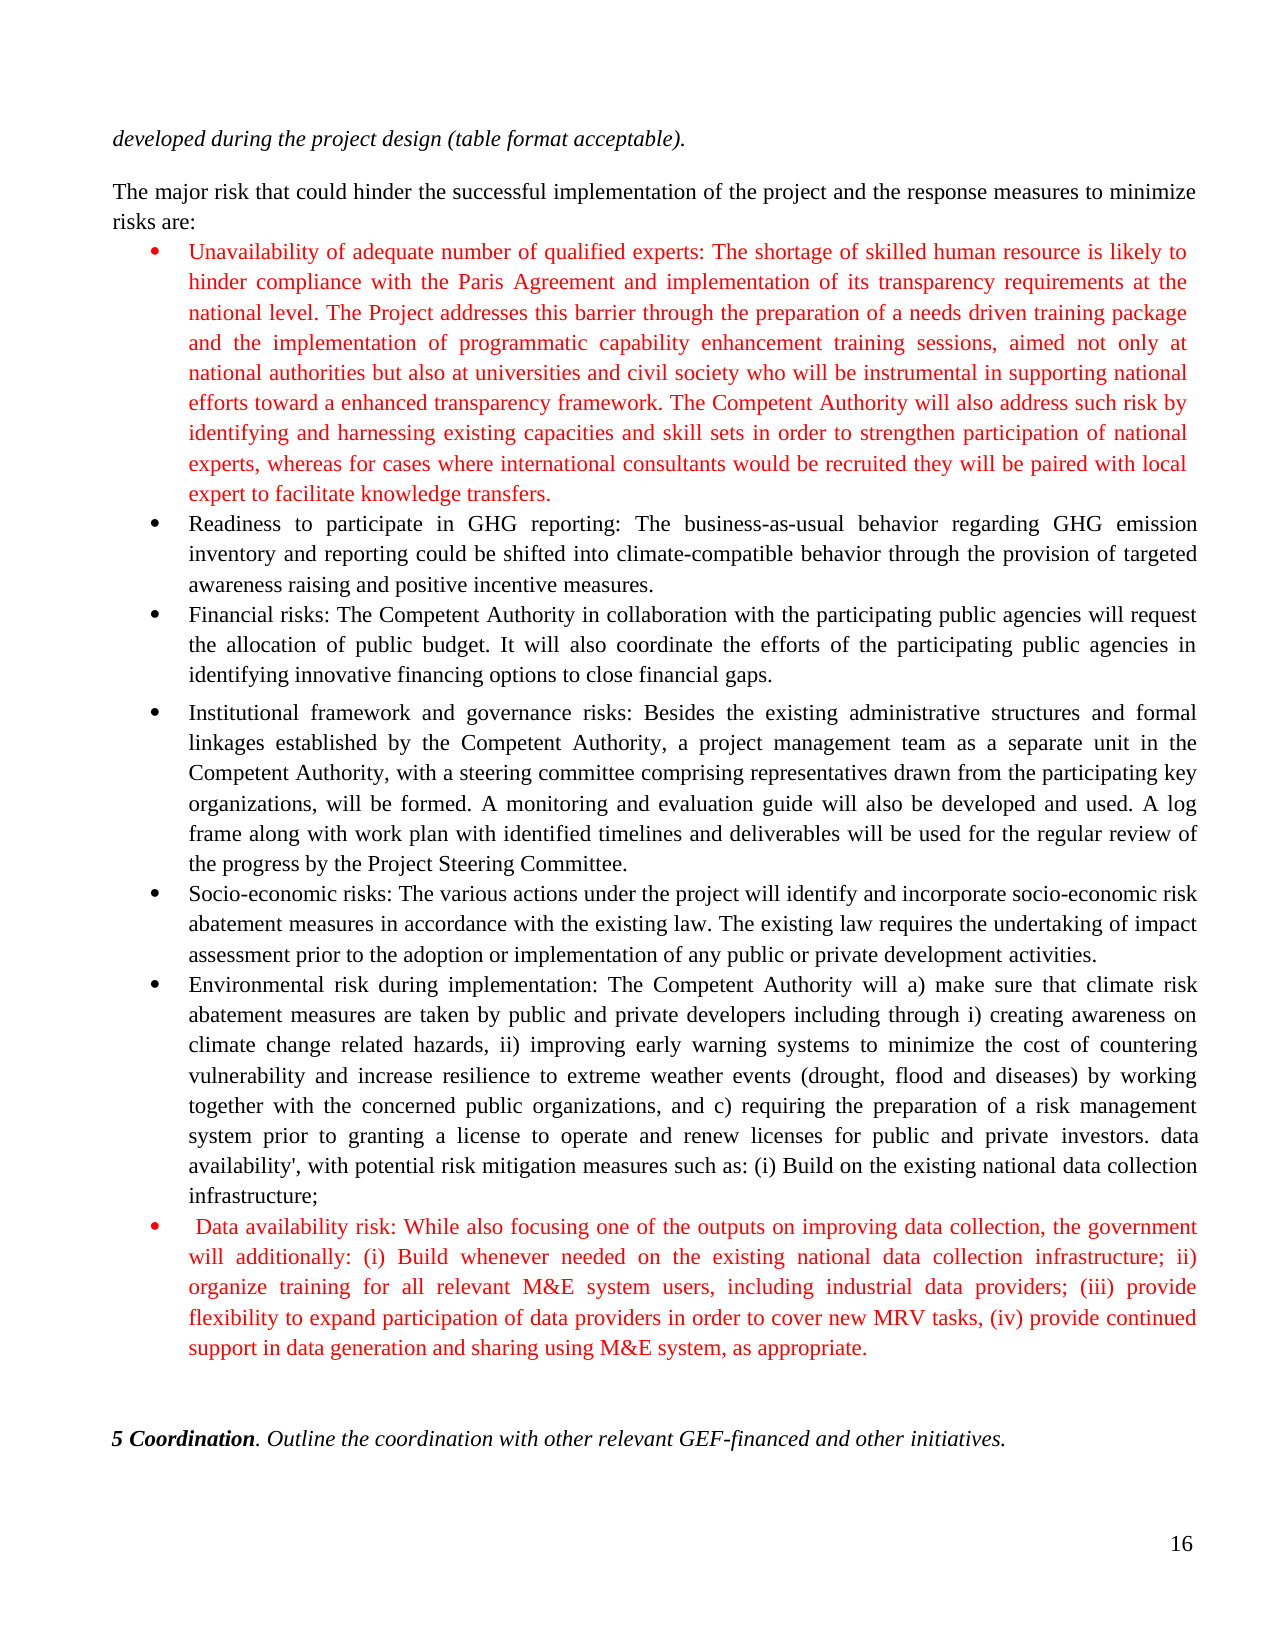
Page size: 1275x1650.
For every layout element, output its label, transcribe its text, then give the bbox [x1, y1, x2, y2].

list Readiness to participate in GHG reporting: The business-as-usual behavior regarding GHG emission inventory and reporting could be shifted into climate-compatible behavior through the provision of targeted awareness raising and positive incentive measures. [151, 510, 1199, 597]
list Environmental risk during implementation: The Competent Authority will a) make sure that climate risk abatement measures are taken by public and private developers including through i) creating awareness on climate change related hazards, ii) improving early warning systems to minimize the cost of countering vulnerability and increase resilience to extreme weather events (drought, flood and diseases) by working together with the concerned public organizations, and c) requiring the preparation of a risk management system prior to granting a license to operate and renew licenses for public and private investors. data availability', with potential risk mitigation measures such as: (i) Build on the existing national data collection infrastructure; [151, 971, 1199, 1209]
list Financial risks: The Competent Authority in collaboration with the participating public agencies will request the allocation of public budget. It will also coordinate the efforts of the participating public agencies in identifying innovative financing options to close financial gaps. [151, 601, 1199, 688]
text The major risk that could hinder the successful implementation of the project and the response measures to minimize risks are: [112, 178, 1199, 234]
list Socio-economic risks: The various actions under the project will identify and incorporate socio-economic risk abatement measures in accordance with the existing law. The existing law requires the undertaking of impact assessment prior to the adoption or implementation of any public or private development activities. [151, 880, 1199, 967]
list Unavailability of adequate number of qualified experts: The shortage of skilled human resource is likely to hinder compliance with the Paris Agreement and implementation of its transparency requirements at the national level. The Project addresses this barrier through the preparation of a needs driven training package and the implementation of programmatic capability enhancement training sessions, aimed not only at national authorities but also at universities and civil society who will be instrumental in supporting national efforts toward a enhanced transparency framework. The Competent Authority will also address such risk by identifying and harnessing existing capacities and skill sets in order to strengthen participation of national experts, whereas for cases where international consultants would be recruited they will be paired with local expert to facilitate knowledge transfers. [151, 238, 1189, 506]
list Institutional framework and governance risks: Besides the existing administrative structures and formal linkages established by the Competent Authority, a project management team as a separate unit in the Competent Authority, with a steering committee comprising representatives drawn from the participating key organizations, will be formed. A monitoring and evaluation guide will also be developed and used. A log frame along with work plan with identified timelines and deliverables will be used for the regular review of the progress by the Project Steering Committee. [151, 699, 1199, 876]
list Data availability risk: While also focusing one of the outputs on improving data collection, the government will additionally: (i) Build whenever needed on the existing national data collection infrastructure; ii) organize training for all relevant M&E system users, including industrial data providers; (iii) provide flexibility to expand participation of data providers in order to cover new MRV tasks, (iv) provide continued support in data generation and sharing using M&E system, as appropriate. [151, 1213, 1199, 1360]
list Coordination. Outline the coordination with other relevant GEF-financed and other initiatives. [111, 1425, 1199, 1451]
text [112, 125, 1199, 151]
